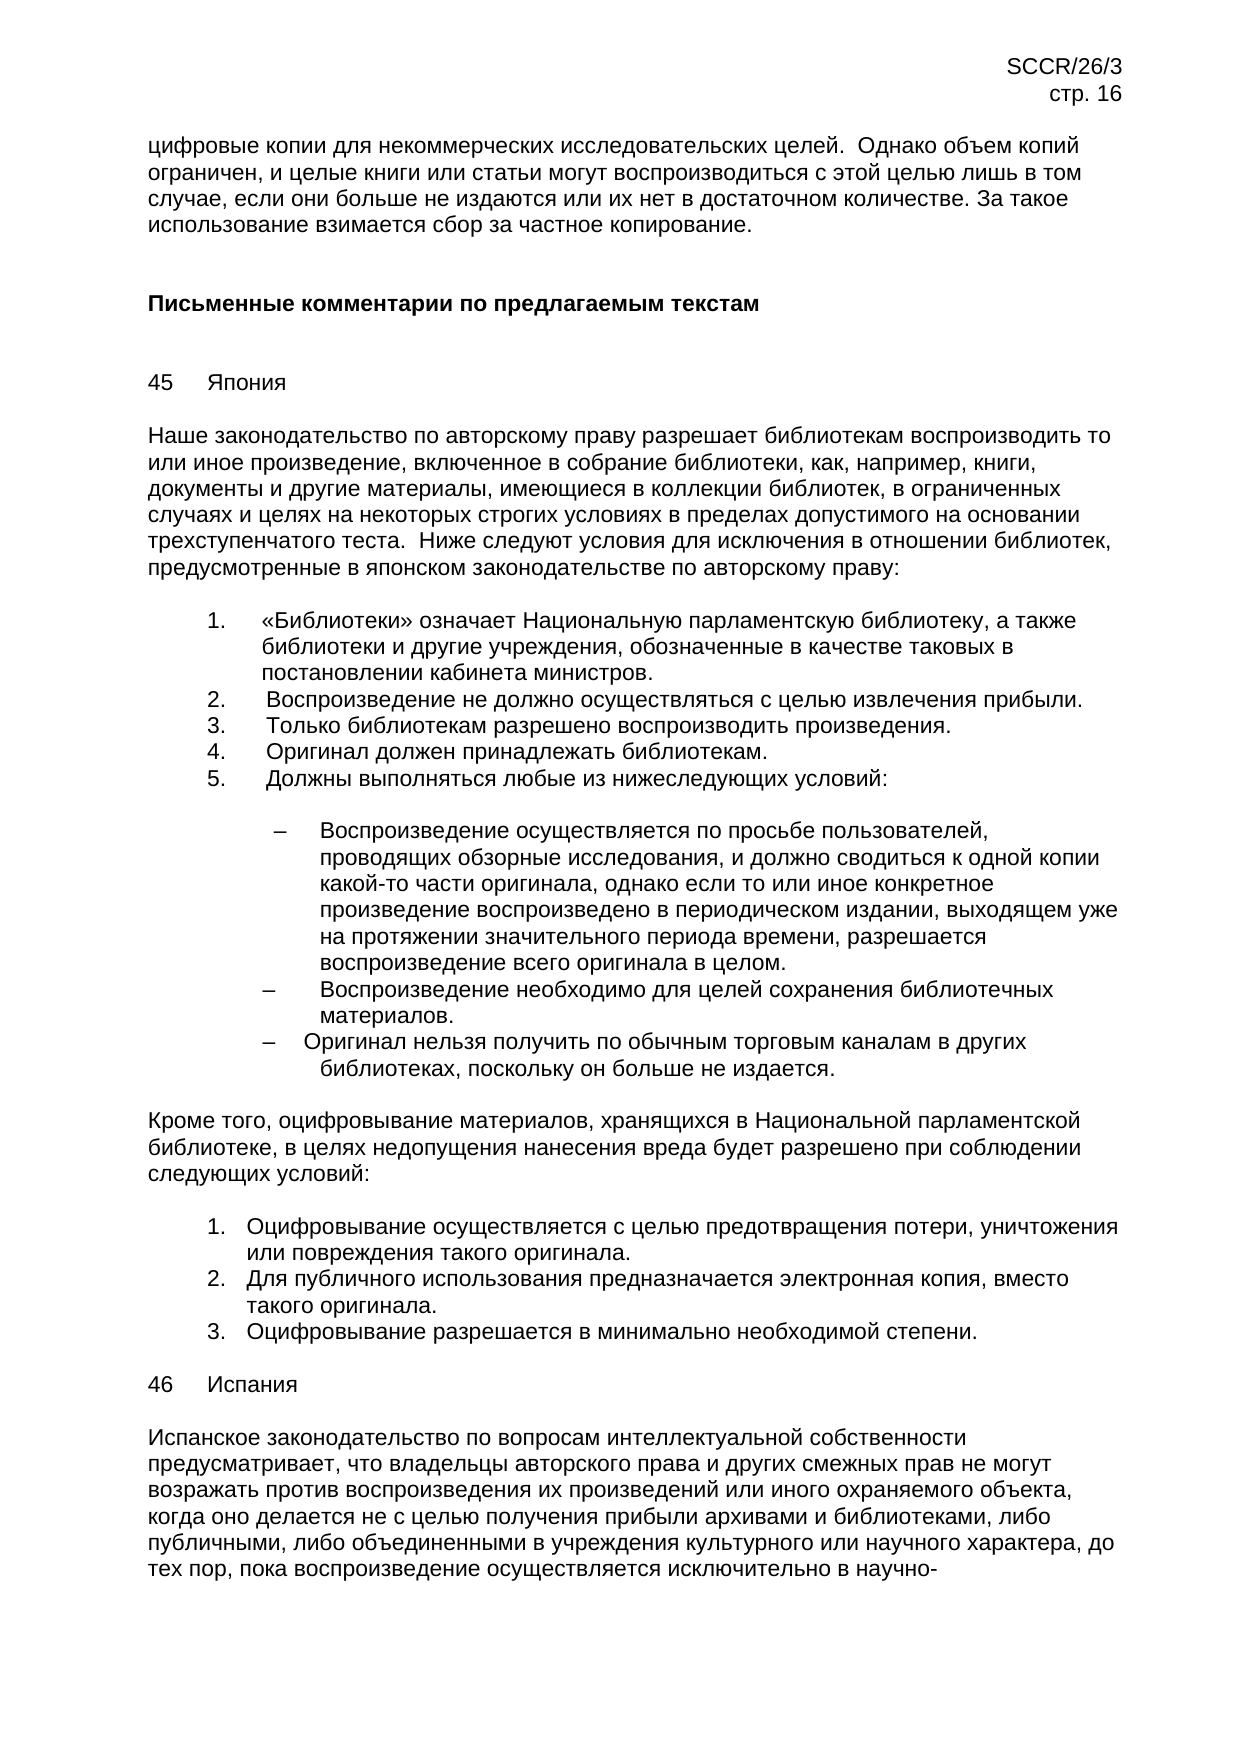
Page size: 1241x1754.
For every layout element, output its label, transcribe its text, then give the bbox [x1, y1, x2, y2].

list Для публичного использования предназначается электронная копия, вместо такого оригинала. [207, 1265, 1122, 1318]
text 1. «Библиотеки» означает Национальную парламентскую библиотеку, а также библиотеки и другие учреждения, обозначенные в качестве таковых в постановлении кабинета министров. [207, 607, 1122, 686]
text Испания [148, 1371, 1127, 1397]
list Оцифровывание осуществляется с целью предотвращения потери, уничтожения или повреждения такого оригинала. [207, 1213, 1122, 1265]
text 3. Только библиотекам разрешено воспроизводить произведения. [148, 712, 1122, 738]
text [148, 1423, 1122, 1582]
text 2. Воспроизведение не должно осуществляться с целью извлечения прибыли. [148, 686, 1122, 712]
text Япония [148, 369, 1127, 396]
text Кроме того, оцифровывание материалов, хранящихся в Национальной парламентской библиотеке, в целях недопущения нанесения вреда будет разрешено при соблюдении следующих условий: [148, 1107, 1122, 1186]
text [148, 132, 1127, 238]
list Оригинал нельзя получить по обычным торговым каналам в других библиотеках, поскольку он больше не издается. [262, 1028, 1122, 1081]
text – Воспроизведение осуществляется по просьбе пользователей, проводящих обзорные исследования, и должно сводиться к одной копии какой-то части оригинала, однако если то или иное конкретное произведение воспроизведено в периодическом издании, выходящем уже на протяжении значительного периода времени, разрешается воспроизведение всего оригинала в целом. [274, 817, 1122, 976]
list Оцифровывание разрешается в минимально необходимой степени. [207, 1318, 1122, 1344]
text 4. Оригинал должен принадлежать библиотекам. [148, 738, 1122, 765]
text Письменные комментарии по предлагаемым текстам [148, 290, 1122, 317]
text – Воспроизведение необходимо для целей сохранения библиотечных материалов. [262, 976, 1122, 1028]
text Наше законодательство по авторскому праву разрешает библиотекам воспроизводить то или иное произведение, включенное в собрание библиотеки, как, например, книги, документы и другие материалы, имеющиеся в коллекции библиотек, в ограниченных случаях и целях на некоторых строгих условиях в пределах допустимого на основании трехступенчатого теста. Ниже следуют условия для исключения в отношении библиотек, предусмотренные в японском законодательстве по авторскому праву: [148, 422, 1122, 580]
text 5. Должны выполняться любые из нижеследующих условий: [148, 765, 1122, 791]
